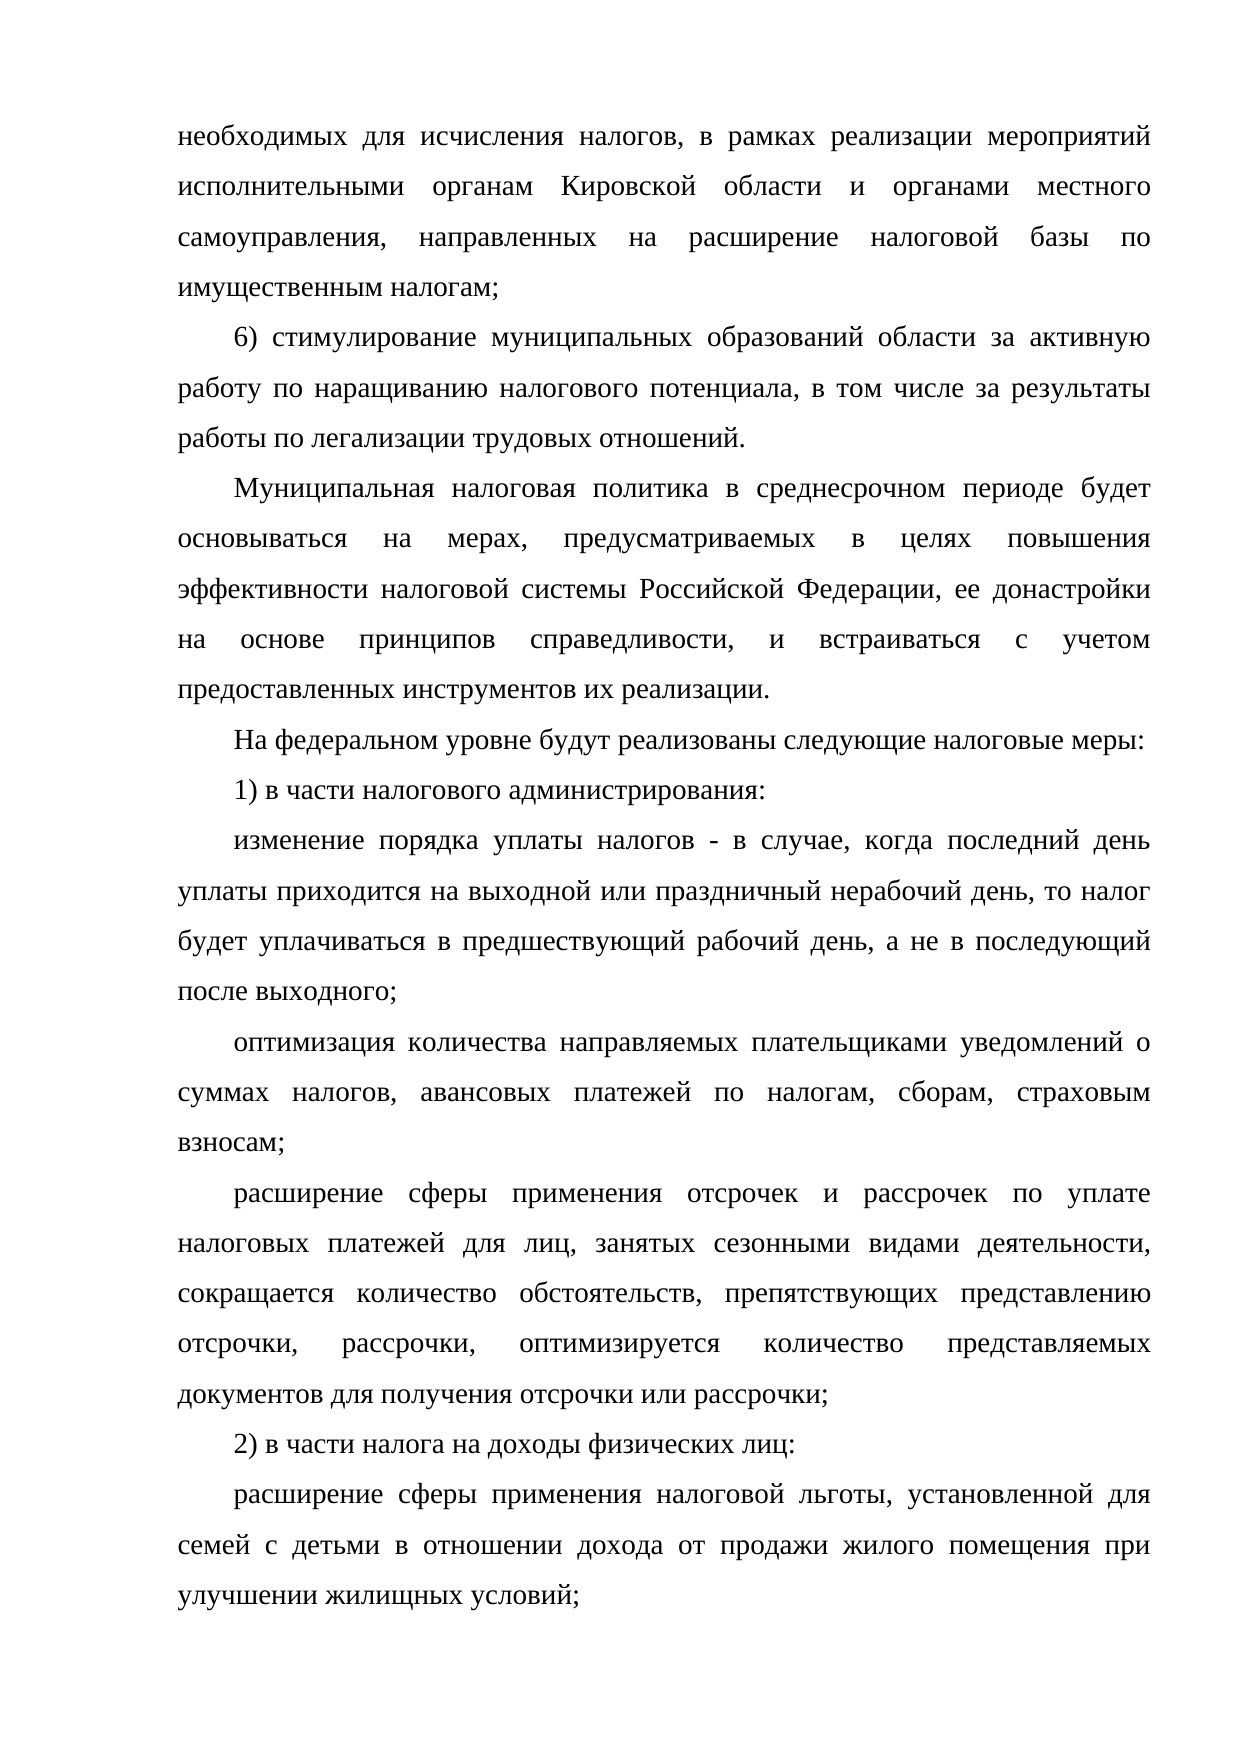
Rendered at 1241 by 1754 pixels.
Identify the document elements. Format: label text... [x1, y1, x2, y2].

text изменение порядка уплаты налогов - в случае, когда последний день уплаты приходится на выходной или праздничный нерабочий день, то налог будет уплачиваться в предшествующий рабочий день, а не в последующий после выходного; [177, 822, 1152, 1007]
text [177, 118, 1152, 303]
text оптимизация количества направляемых плательщиками уведомлений о суммах налогов, авансовых платежей по налогам, сборам, страховым взносам; [177, 1024, 1152, 1158]
text расширение сферы применения налоговой льготы, установленной для семей с детьми в отношении дохода от продажи жилого помещения при улучшении жилищных условий; [177, 1477, 1152, 1611]
text Муниципальная налоговая политика в среднесрочном периоде будет основываться на мерах, предусматриваемых в целях повышения эффективности налоговой системы Российской Федерации, ее донастройки на основе принципов справедливости, и встраиваться с учетом предоставленных инструментов их реализации. [177, 470, 1152, 705]
text 1) в части налогового администрирования: [177, 772, 1152, 806]
text На федеральном уровне будут реализованы следующие налоговые меры: [177, 722, 1152, 755]
text 2) в части налога на доходы физических лиц: [177, 1426, 1152, 1460]
text расширение сферы применения отсрочек и рассрочек по уплате налоговых платежей для лиц, занятых сезонными видами деятельности, сокращается количество обстоятельств, препятствующих представлению отсрочки, рассрочки, оптимизируется количество представляемых документов для получения отсрочки или рассрочки; [177, 1175, 1152, 1409]
text 6) стимулирование муниципальных образований области за активную работу по наращиванию налогового потенциала, в том числе за результаты работы по легализации трудовых отношений. [177, 319, 1152, 453]
